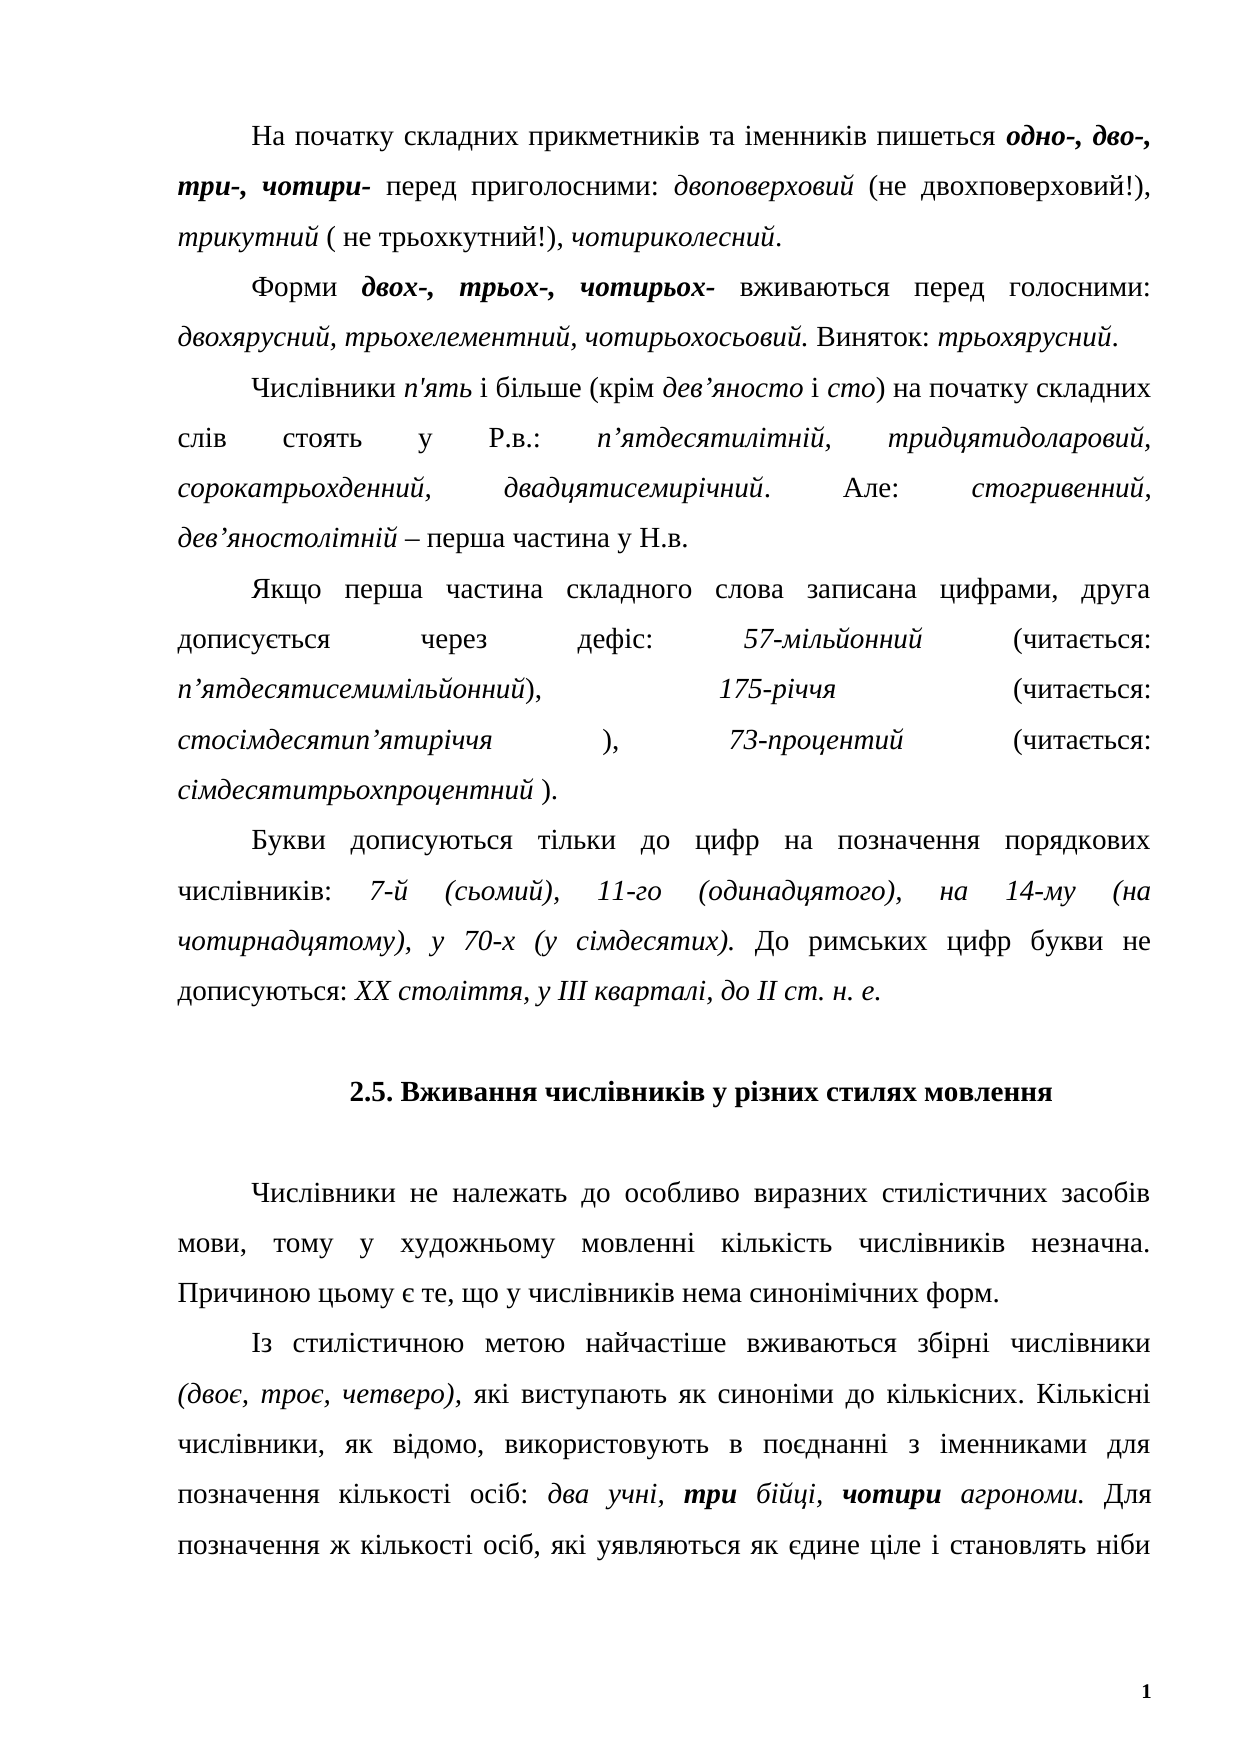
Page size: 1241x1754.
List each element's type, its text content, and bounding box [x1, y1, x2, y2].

text На початку складних прикметників та іменників пишеться одно-, дво-, три-, чотири- перед приголосними: двоповерховий (не двохповерховий!), трикутний ( не трьохкутний!), чотириколесний. [177, 118, 1152, 252]
text Числівники п'ять і більше (крім дев’яносто і сто) на початку складних слів стоять у Р.в.: п’ятдесятилітній, тридцятидоларовий, сорокатрьохденний, двадцятисемирічний. Але: стогривенний, дев’яностолітній – перша частина у Н.в. [177, 370, 1152, 554]
text Форми двох-, трьох-, чотирьох- вживаються перед голосними: двохярусний, трьохелементний, чотирьохосьовий. Виняток: трьохярусний. [177, 269, 1152, 353]
text Числівники не належать до особливо виразних стилістичних засобів мови, тому у художньому мовленні кількість числівників незначна. Причиною цьому є те, що у числівників нема синонімічних форм. [177, 1175, 1152, 1309]
text Якщо перша частина складного слова записана цифрами, друга дописується через дефіс: 57-мільйонний (читається: п’ятдесятисемимільйонний), 175-річчя (читається: стосімдесятип’ятиріччя ), 73-процентий (читається: сімдесятитрьохпроцентний ). [177, 571, 1152, 806]
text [177, 1326, 1152, 1560]
text Букви дописуються тільки до цифр на позначення порядкових числівників: 7-й (сьомий), 11-го (одинадцятого), на 14-му (на чотирнадцятому), у 70-х (у сімдесятих). До римських цифр букви не дописуються: ХХ століття, у ІІІ кварталі, до ІІ ст. н. е. [177, 822, 1152, 1007]
text 2.5. Вживання числівників у різних стилях мовлення [177, 1074, 1152, 1108]
